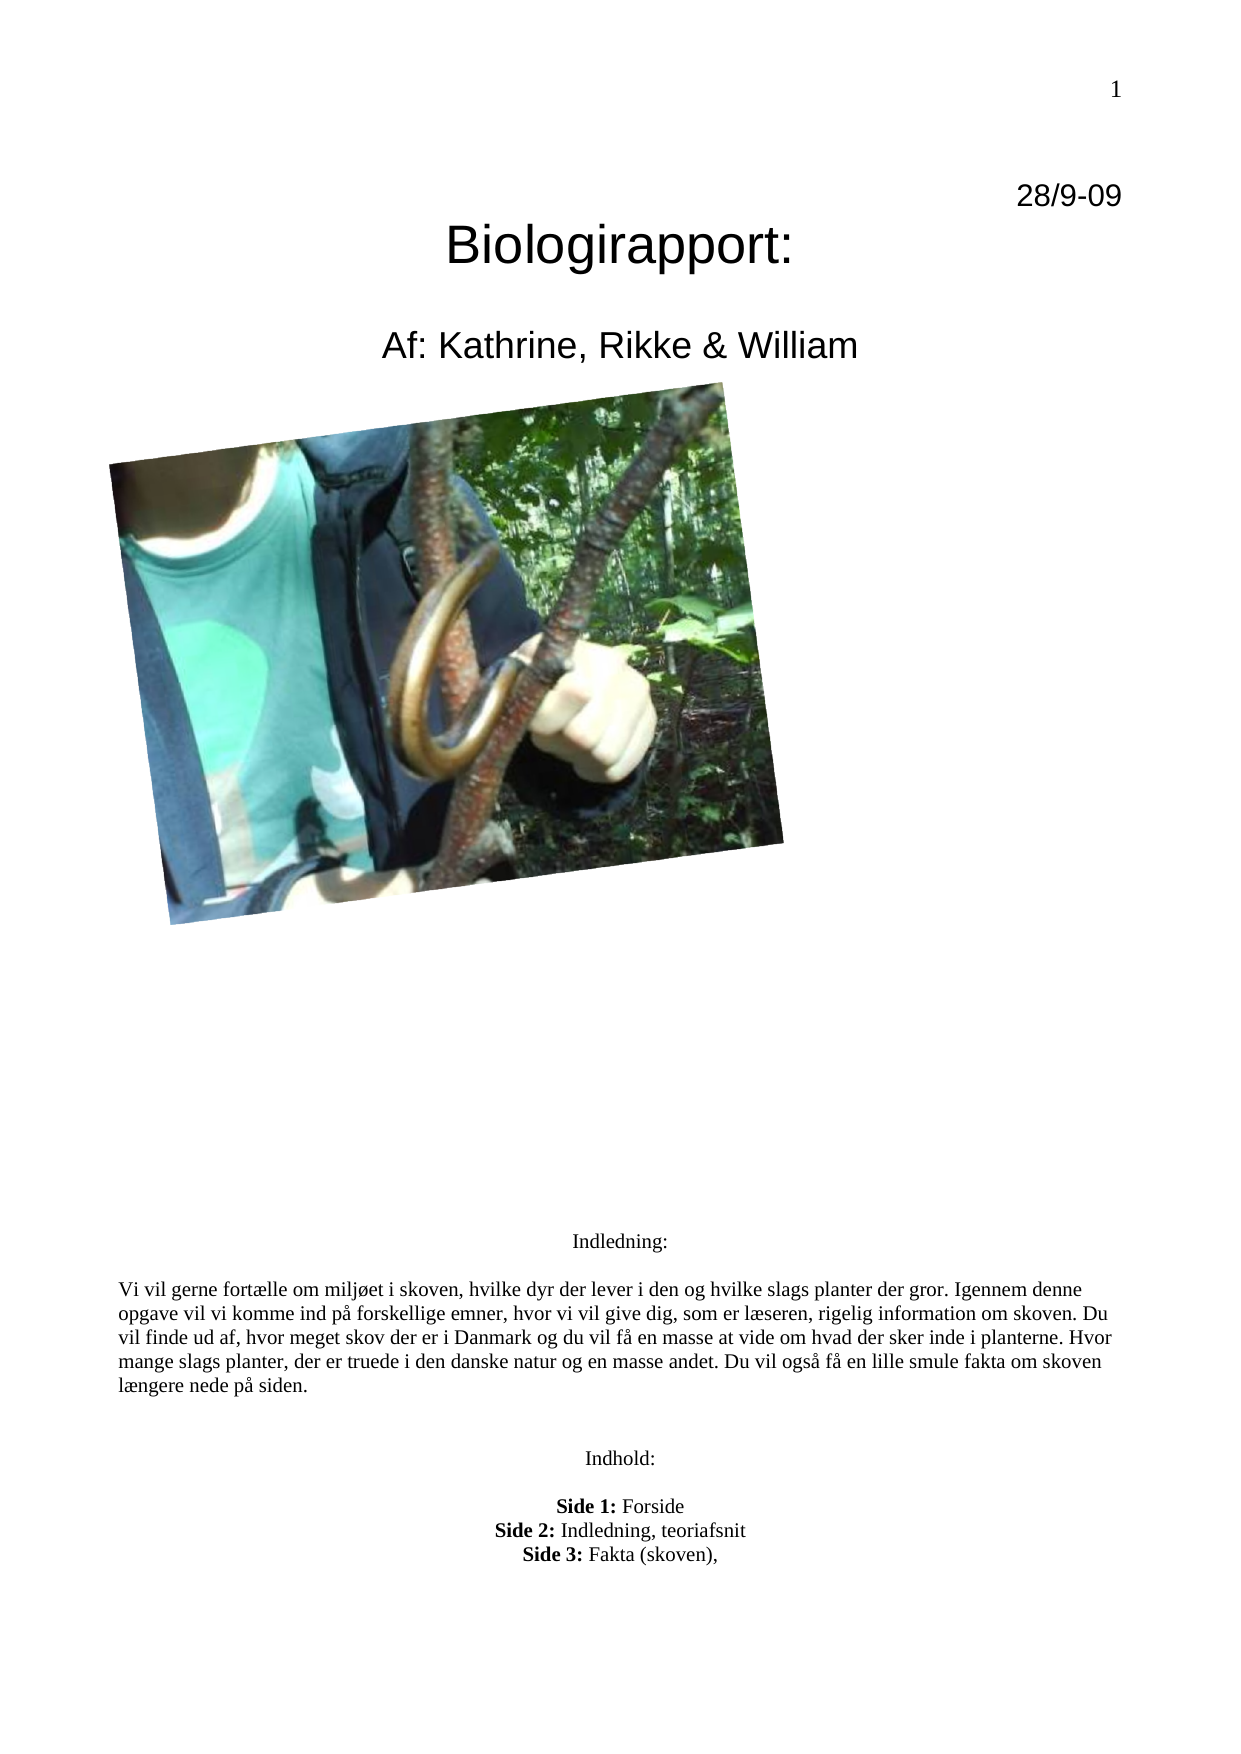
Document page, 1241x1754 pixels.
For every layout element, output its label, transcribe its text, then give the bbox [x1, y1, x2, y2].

text Indhold: [118, 1446, 1122, 1469]
text Side 2: Indledning, teoriafsnit [118, 1518, 1122, 1542]
text Vi vil gerne fortælle om miljøet i skoven, hvilke dyr der lever i den og hvilke slags planter der gror. Igennem denne opgave vil vi komme ind på forskellige emner, hvor vi vil give dig, som er læseren, rigelig information om skoven. Du vil finde ud af, hvor meget skov der er i Danmark og du vil få en masse at vide om hvad der sker inde i planterne. Hvor mange slags planter, der er truede i den danske natur og en masse andet. Du vil også få en lille smule fakta om skoven længere nede på siden. [118, 1277, 1122, 1397]
text Side 1: Forside [118, 1494, 1122, 1518]
text Af: Kathrine, Rikke & William [118, 323, 1122, 366]
text Indledning: [118, 1229, 1122, 1253]
text 28/9-09 [118, 177, 1122, 213]
picture [110, 383, 783, 924]
text Side 3: Fakta (skoven), [118, 1542, 1122, 1566]
text Biologirapport: [118, 213, 1122, 275]
